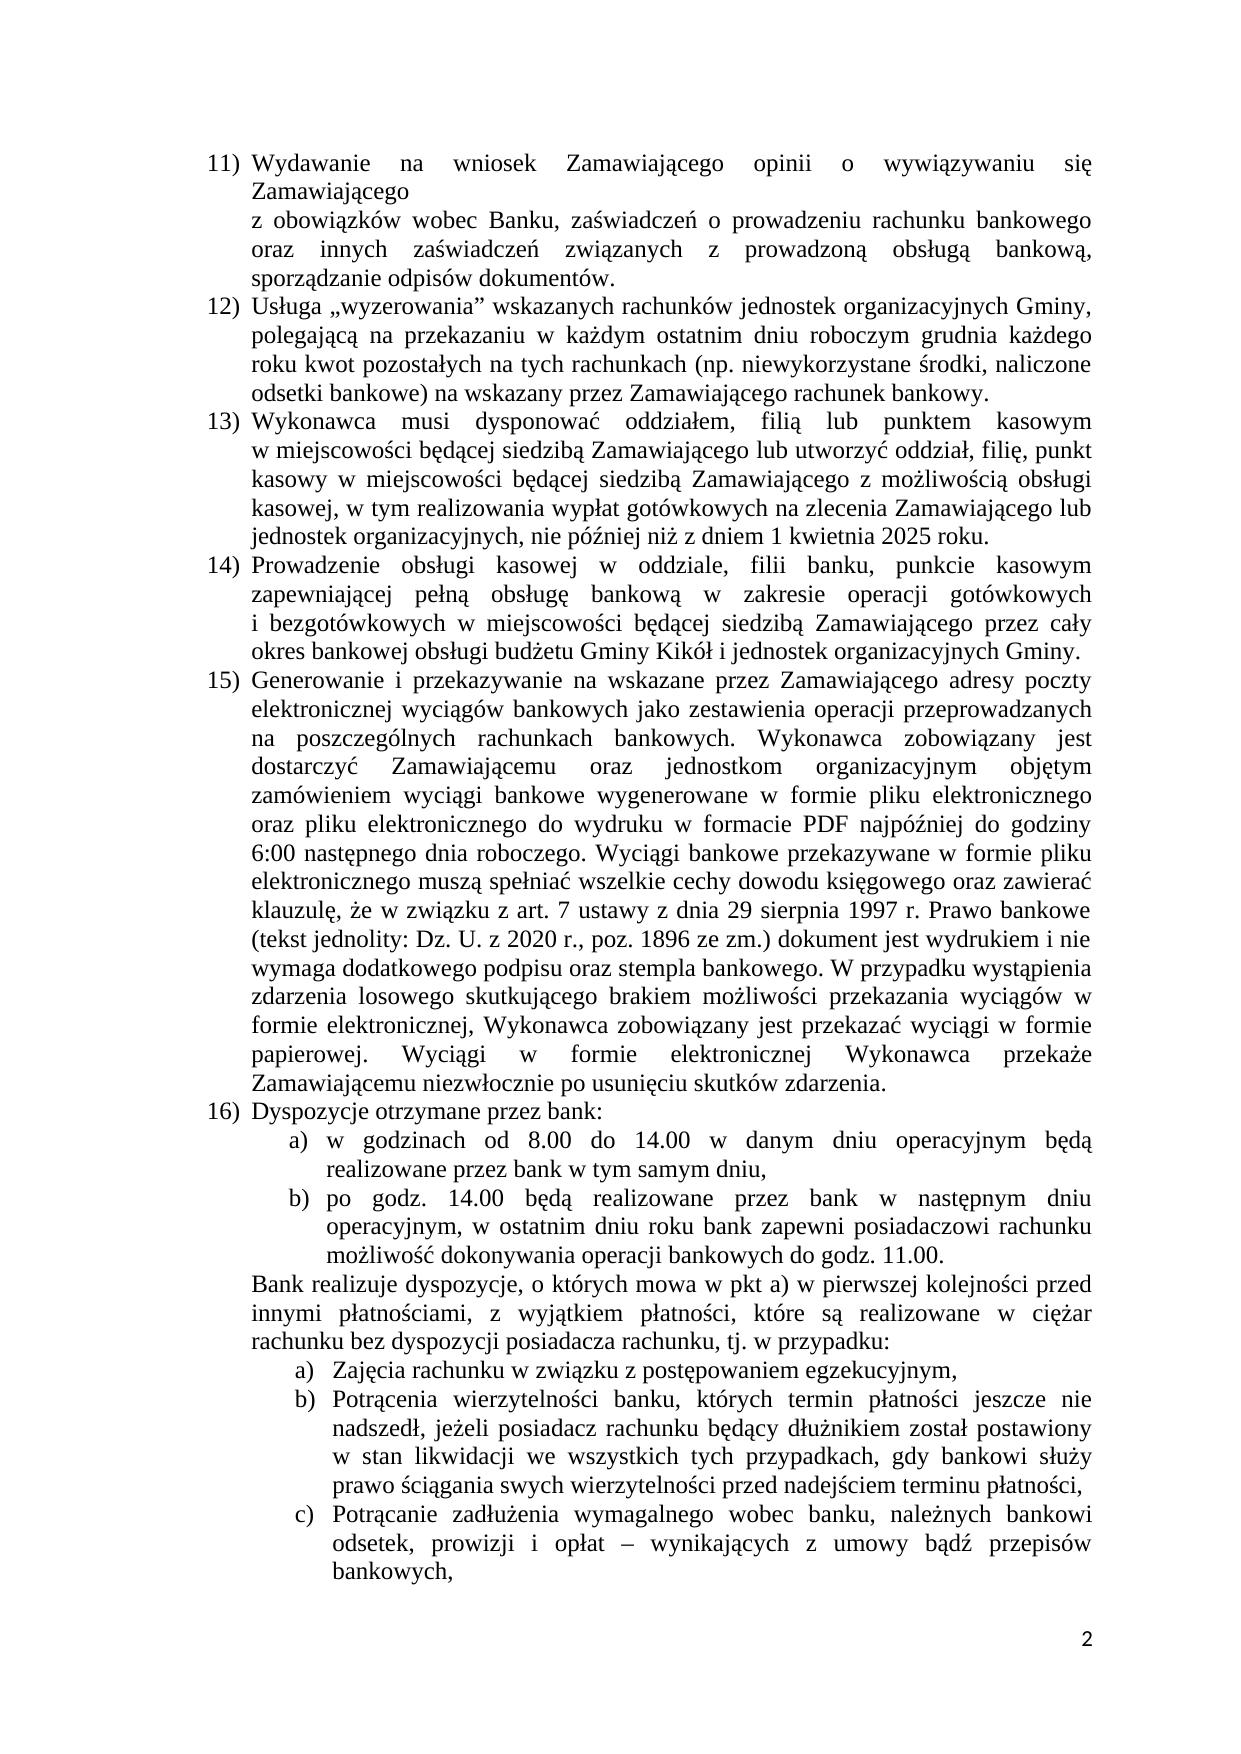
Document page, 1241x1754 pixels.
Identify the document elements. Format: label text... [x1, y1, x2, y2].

list Dyspozycje otrzymane przez bank: [207, 1096, 1093, 1125]
list Potrącanie zadłużenia wymagalnego wobec banku, należnych bankowi odsetek, prowizji i opłat – wynikających z umowy bądź przepisów bankowych, [294, 1499, 1093, 1585]
list Generowanie i przekazywanie na wskazane przez Zamawiającego adresy poczty elektronicznej wyciągów bankowych jako zestawienia operacji przeprowadzanych na poszczególnych rachunkach bankowych. Wykonawca zobowiązany jest dostarczyć Zamawiającemu oraz jednostkom organizacyjnym objętym zamówieniem wyciągi bankowe wygenerowane w formie pliku elektronicznego oraz pliku elektronicznego do wydruku w formacie PDF najpóźniej do godziny 6:00 następnego dnia roboczego. Wyciągi bankowe przekazywane w formie pliku elektronicznego muszą spełniać wszelkie cechy dowodu księgowego oraz zawierać klauzulę, że w związku z art. 7 ustawy z dnia 29 sierpnia 1997 r. Prawo bankowe (tekst jednolity: Dz. U. z 2020 r., poz. 1896 ze zm.) dokument jest wydrukiem i nie wymaga dodatkowego podpisu oraz stempla bankowego. W przypadku wystąpienia zdarzenia losowego skutkującego brakiem możliwości przekazania wyciągów w formie elektronicznej, Wykonawca zobowiązany jest przekazać wyciągi w formie papierowej. Wyciągi w formie elektronicznej Wykonawca przekaże Zamawiającemu niezwłocznie po usunięciu skutków zdarzenia. [207, 665, 1093, 1096]
list Wykonawca musi dysponować oddziałem, filią lub punktem kasowym w miejscowości będącej siedzibą Zamawiającego lub utworzyć oddział, filię, punkt kasowy w miejscowości będącej siedzibą Zamawiającego z możliwością obsługi kasowej, w tym realizowania wypłat gotówkowych na zlecenia Zamawiającego lub jednostek organizacyjnych, nie później niż z dniem 1 kwietnia 2025 roku. [207, 406, 1093, 550]
list w godzinach od 8.00 do 14.00 w danym dniu operacyjnym będą realizowane przez bank w tym samym dniu, [288, 1125, 1093, 1183]
list Prowadzenie obsługi kasowej w oddziale, filii banku, punkcie kasowym zapewniającej pełną obsługę bankową w zakresie operacji gotówkowych i bezgotówkowych w miejscowości będącej siedzibą Zamawiającego przez cały okres bankowej obsługi budżetu Gminy Kikół i jednostek organizacyjnych Gminy. [207, 550, 1093, 665]
text Bank realizuje dyspozycje, o których mowa w pkt a) w pierwszej kolejności przed innymi płatnościami, z wyjątkiem płatności, które są realizowane w ciężar rachunku bez dyspozycji posiadacza rachunku, tj. w przypadku: [251, 1269, 1093, 1355]
list Zajęcia rachunku w związku z postępowaniem egzekucyjnym, [294, 1355, 1093, 1384]
list po godz. 14.00 będą realizowane przez bank w następnym dniu operacyjnym, w ostatnim dniu roku bank zapewni posiadaczowi rachunku możliwość dokonywania operacji bankowych do godz. 11.00. [288, 1183, 1093, 1269]
list Wydawanie na wniosek Zamawiającego opinii o wywiązywaniu się Zamawiającego z obowiązków wobec Banku, zaświadczeń o prowadzeniu rachunku bankowego oraz innych zaświadczeń związanych z prowadzoną obsługą bankową, sporządzanie odpisów dokumentów. [207, 148, 1093, 291]
list Potrącenia wierzytelności banku, których termin płatności jeszcze nie nadszedł, jeżeli posiadacz rachunku będący dłużnikiem został postawiony w stan likwidacji we wszystkich tych przypadkach, gdy bankowi służy prawo ściągania swych wierzytelności przed nadejściem terminu płatności, [294, 1384, 1093, 1499]
list Usługa „wyzerowania” wskazanych rachunków jednostek organizacyjnych Gminy, polegającą na przekazaniu w każdym ostatnim dniu roboczym grudnia każdego roku kwot pozostałych na tych rachunkach (np. niewykorzystane środki, naliczone odsetki bankowe) na wskazany przez Zamawiającego rachunek bankowy. [207, 291, 1093, 406]
